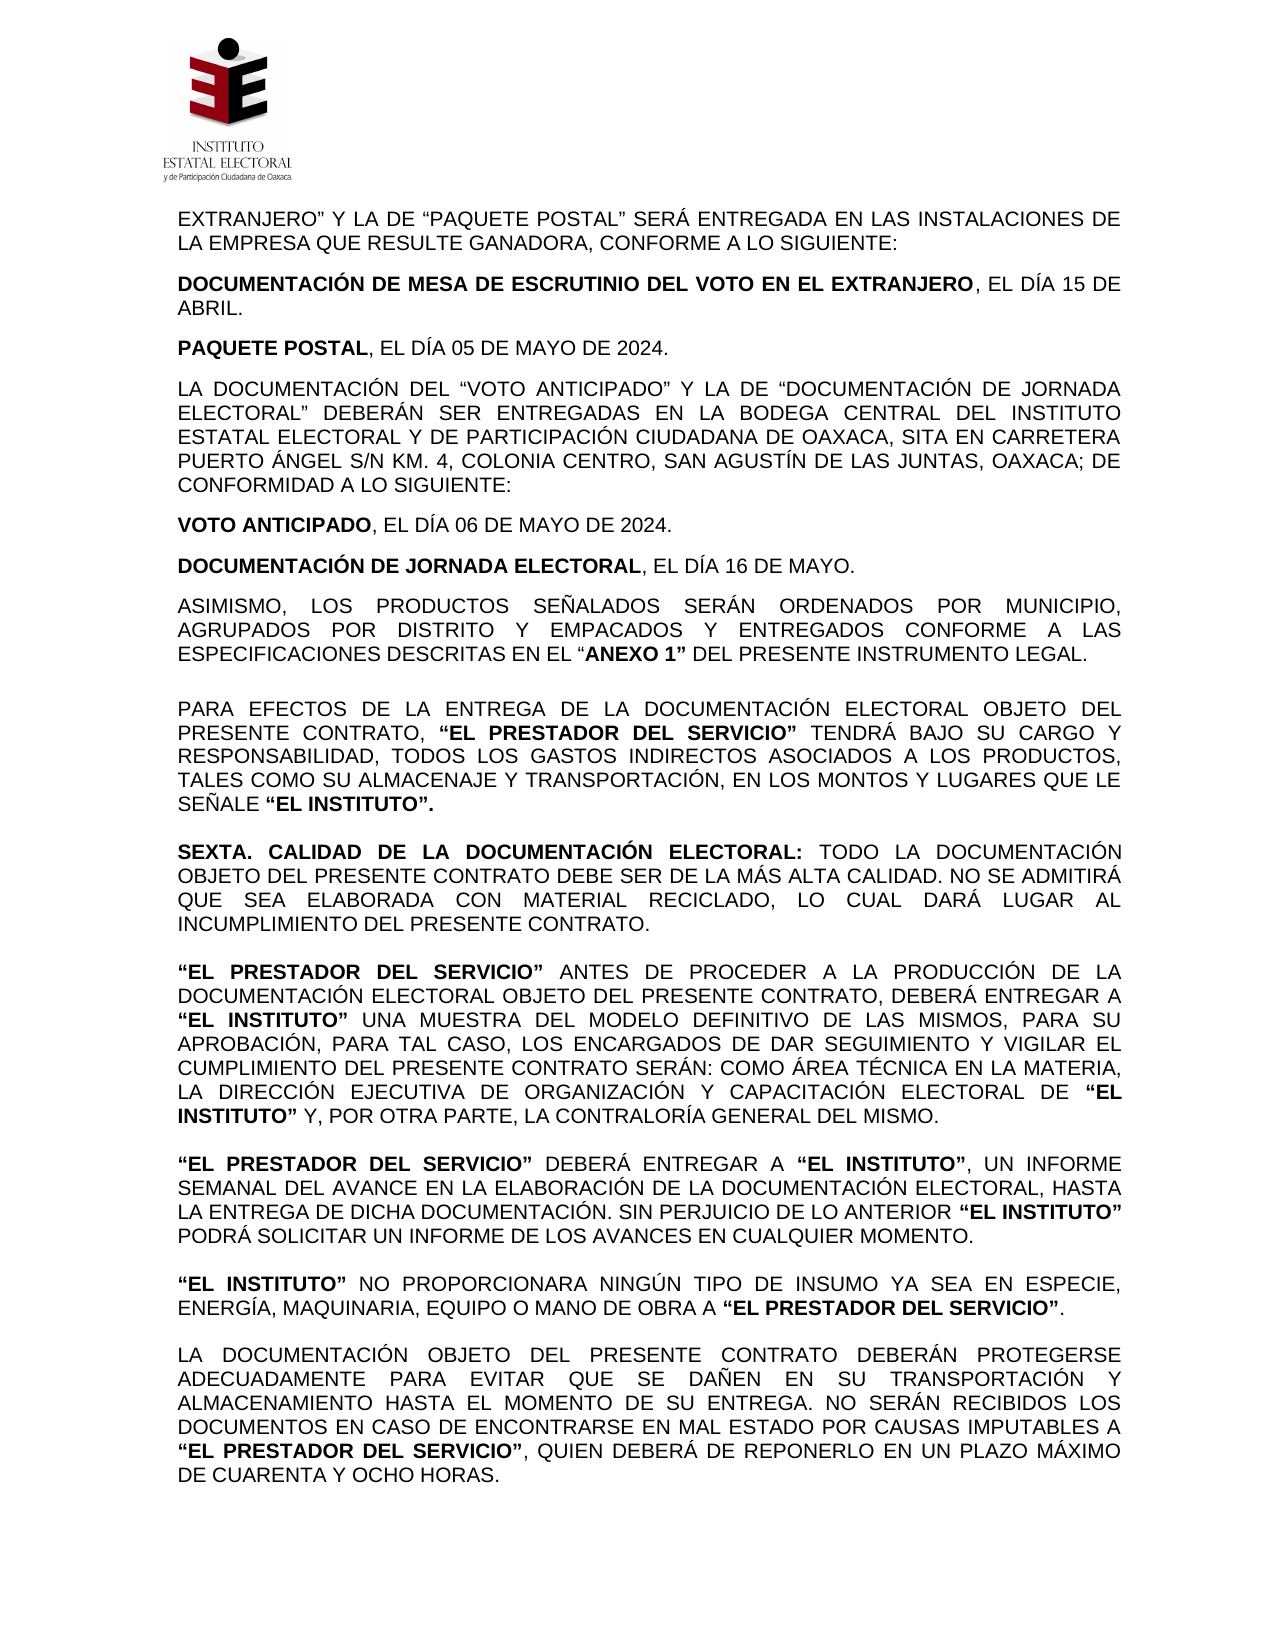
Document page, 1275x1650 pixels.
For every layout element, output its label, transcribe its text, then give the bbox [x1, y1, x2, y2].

text DOCUMENTACIÓN DE JORNADA ELECTORAL, EL DÍA 16 DE MAYO. [177, 554, 1122, 578]
text “EL INSTITUTO” NO PROPORCIONARA NINGÚN TIPO DE INSUMO YA SEA EN ESPECIE, ENERGÍA, MAQUINARIA, EQUIPO O MANO DE OBRA A “EL PRESTADOR DEL SERVICIO”. [177, 1271, 1122, 1319]
text ASIMISMO, LOS PRODUCTOS SEÑALADOS SERÁN ORDENADOS POR MUNICIPIO, AGRUPADOS POR DISTRITO Y EMPACADOS Y ENTREGADOS CONFORME A LAS ESPECIFICACIONES DESCRITAS EN EL “ANEXO 1” DEL PRESENTE INSTRUMENTO LEGAL. [177, 594, 1122, 666]
text PAQUETE POSTAL, EL DÍA 05 DE MAYO DE 2024. [177, 336, 1122, 360]
text LA DOCUMENTACIÓN OBJETO DEL PRESENTE CONTRATO DEBERÁN PROTEGERSE ADECUADAMENTE PARA EVITAR QUE SE DAÑEN EN SU TRANSPORTACIÓN Y ALMACENAMIENTO HASTA EL MOMENTO DE SU ENTREGA. NO SERÁN RECIBIDOS LOS DOCUMENTOS EN CASO DE ENCONTRARSE EN MAL ESTADO POR CAUSAS IMPUTABLES A “EL PRESTADOR DEL SERVICIO”, QUIEN DEBERÁ DE REPONERLO EN UN PLAZO MÁXIMO DE CUARENTA Y OCHO HORAS. [177, 1343, 1122, 1487]
text DOCUMENTACIÓN DE MESA DE ESCRUTINIO DEL VOTO EN EL EXTRANJERO, EL DÍA 15 DE ABRIL. [177, 271, 1122, 319]
text LA DOCUMENTACIÓN DEL “VOTO ANTICIPADO” Y LA DE “DOCUMENTACIÓN DE JORNADA ELECTORAL” DEBERÁN SER ENTREGADAS EN LA BODEGA CENTRAL DEL INSTITUTO ESTATAL ELECTORAL Y DE PARTICIPACIÓN CIUDADANA DE OAXACA, SITA EN CARRETERA PUERTO ÁNGEL S/N KM. 4, COLONIA CENTRO, SAN AGUSTÍN DE LAS JUNTAS, OAXACA; DE CONFORMIDAD A LO SIGUIENTE: [177, 377, 1122, 496]
text “EL PRESTADOR DEL SERVICIO” DEBERÁ ENTREGAR A “EL INSTITUTO”, UN INFORME SEMANAL DEL AVANCE EN LA ELABORACIÓN DE LA DOCUMENTACIÓN ELECTORAL, HASTA LA ENTREGA DE DICHA DOCUMENTACIÓN. SIN PERJUICIO DE LO ANTERIOR “EL INSTITUTO” PODRÁ SOLICITAR UN INFORME DE LOS AVANCES EN CUALQUIER MOMENTO. [177, 1152, 1122, 1247]
text SEXTA. CALIDAD DE LA DOCUMENTACIÓN ELECTORAL: TODO LA DOCUMENTACIÓN OBJETO DEL PRESENTE CONTRATO DEBE SER DE LA MÁS ALTA CALIDAD. NO SE ADMITIRÁ QUE SEA ELABORADA CON MATERIAL RECICLADO, LO CUAL DARÁ LUGAR AL INCUMPLIMIENTO DEL PRESENTE CONTRATO. [177, 840, 1122, 936]
text VOTO ANTICIPADO, EL DÍA 06 DE MAYO DE 2024. [177, 513, 1122, 537]
text PARA EFECTOS DE LA ENTREGA DE LA DOCUMENTACIÓN ELECTORAL OBJETO DEL PRESENTE CONTRATO, “EL PRESTADOR DEL SERVICIO” TENDRÁ BAJO SU CARGO Y RESPONSABILIDAD, TODOS LOS GASTOS INDIRECTOS ASOCIADOS A LOS PRODUCTOS, TALES COMO SU ALMACENAJE Y TRANSPORTACIÓN, EN LOS MONTOS Y LUGARES QUE LE SEÑALE “EL INSTITUTO”. [177, 696, 1122, 816]
picture [163, 38, 293, 182]
text “EL PRESTADOR DEL SERVICIO” ANTES DE PROCEDER A LA PRODUCCIÓN DE LA DOCUMENTACIÓN ELECTORAL OBJETO DEL PRESENTE CONTRATO, DEBERÁ ENTREGAR A “EL INSTITUTO” UNA MUESTRA DEL MODELO DEFINITIVO DE LAS MISMOS, PARA SU APROBACIÓN, PARA TAL CASO, LOS ENCARGADOS DE DAR SEGUIMIENTO Y VIGILAR EL CUMPLIMIENTO DEL PRESENTE CONTRATO SERÁN: COMO ÁREA TÉCNICA EN LA MATERIA, LA DIRECCIÓN EJECUTIVA DE ORGANIZACIÓN Y CAPACITACIÓN ELECTORAL DE “EL INSTITUTO” Y, POR OTRA PARTE, LA CONTRALORÍA GENERAL DEL MISMO. [177, 960, 1122, 1128]
